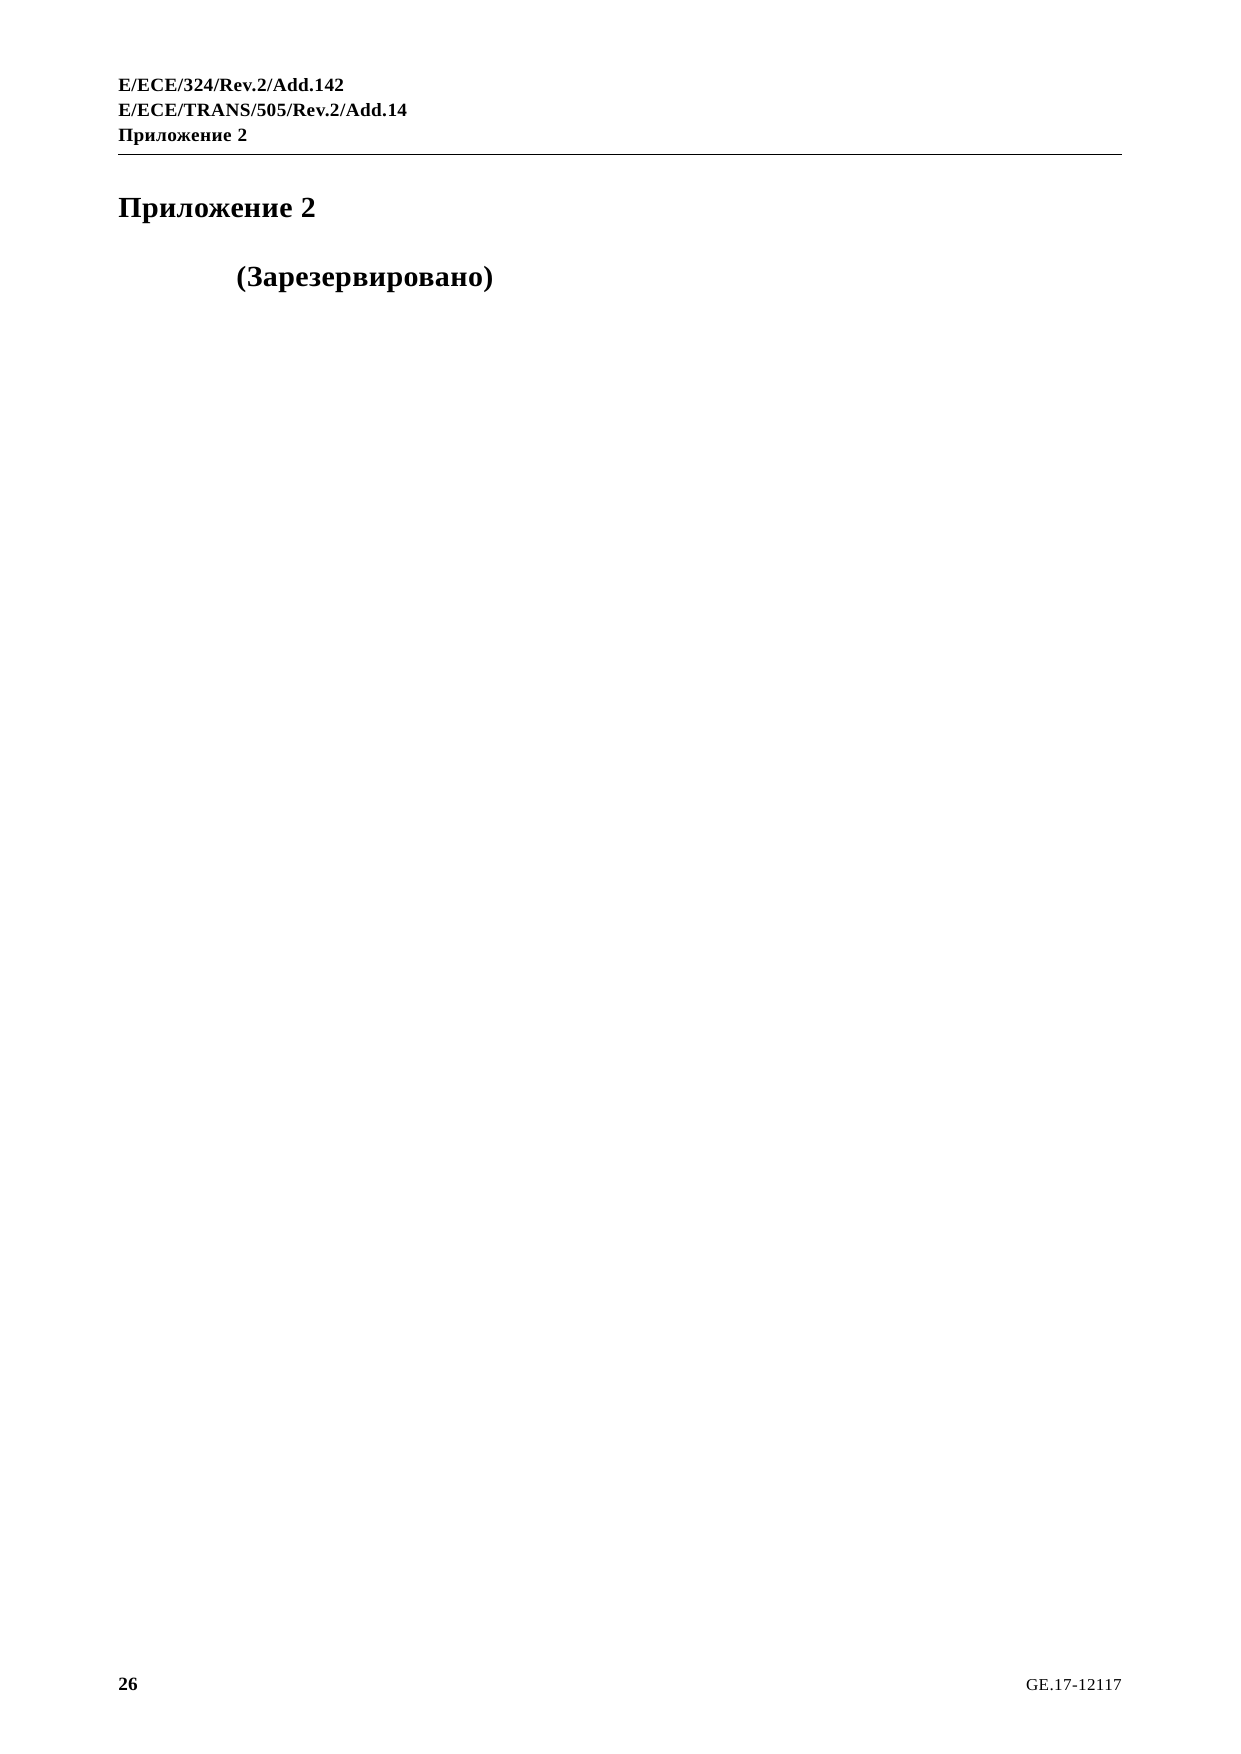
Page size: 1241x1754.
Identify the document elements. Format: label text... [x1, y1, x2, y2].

text (Зарезервировано) [118, 261, 1004, 293]
text Приложение 2 [118, 193, 1004, 224]
